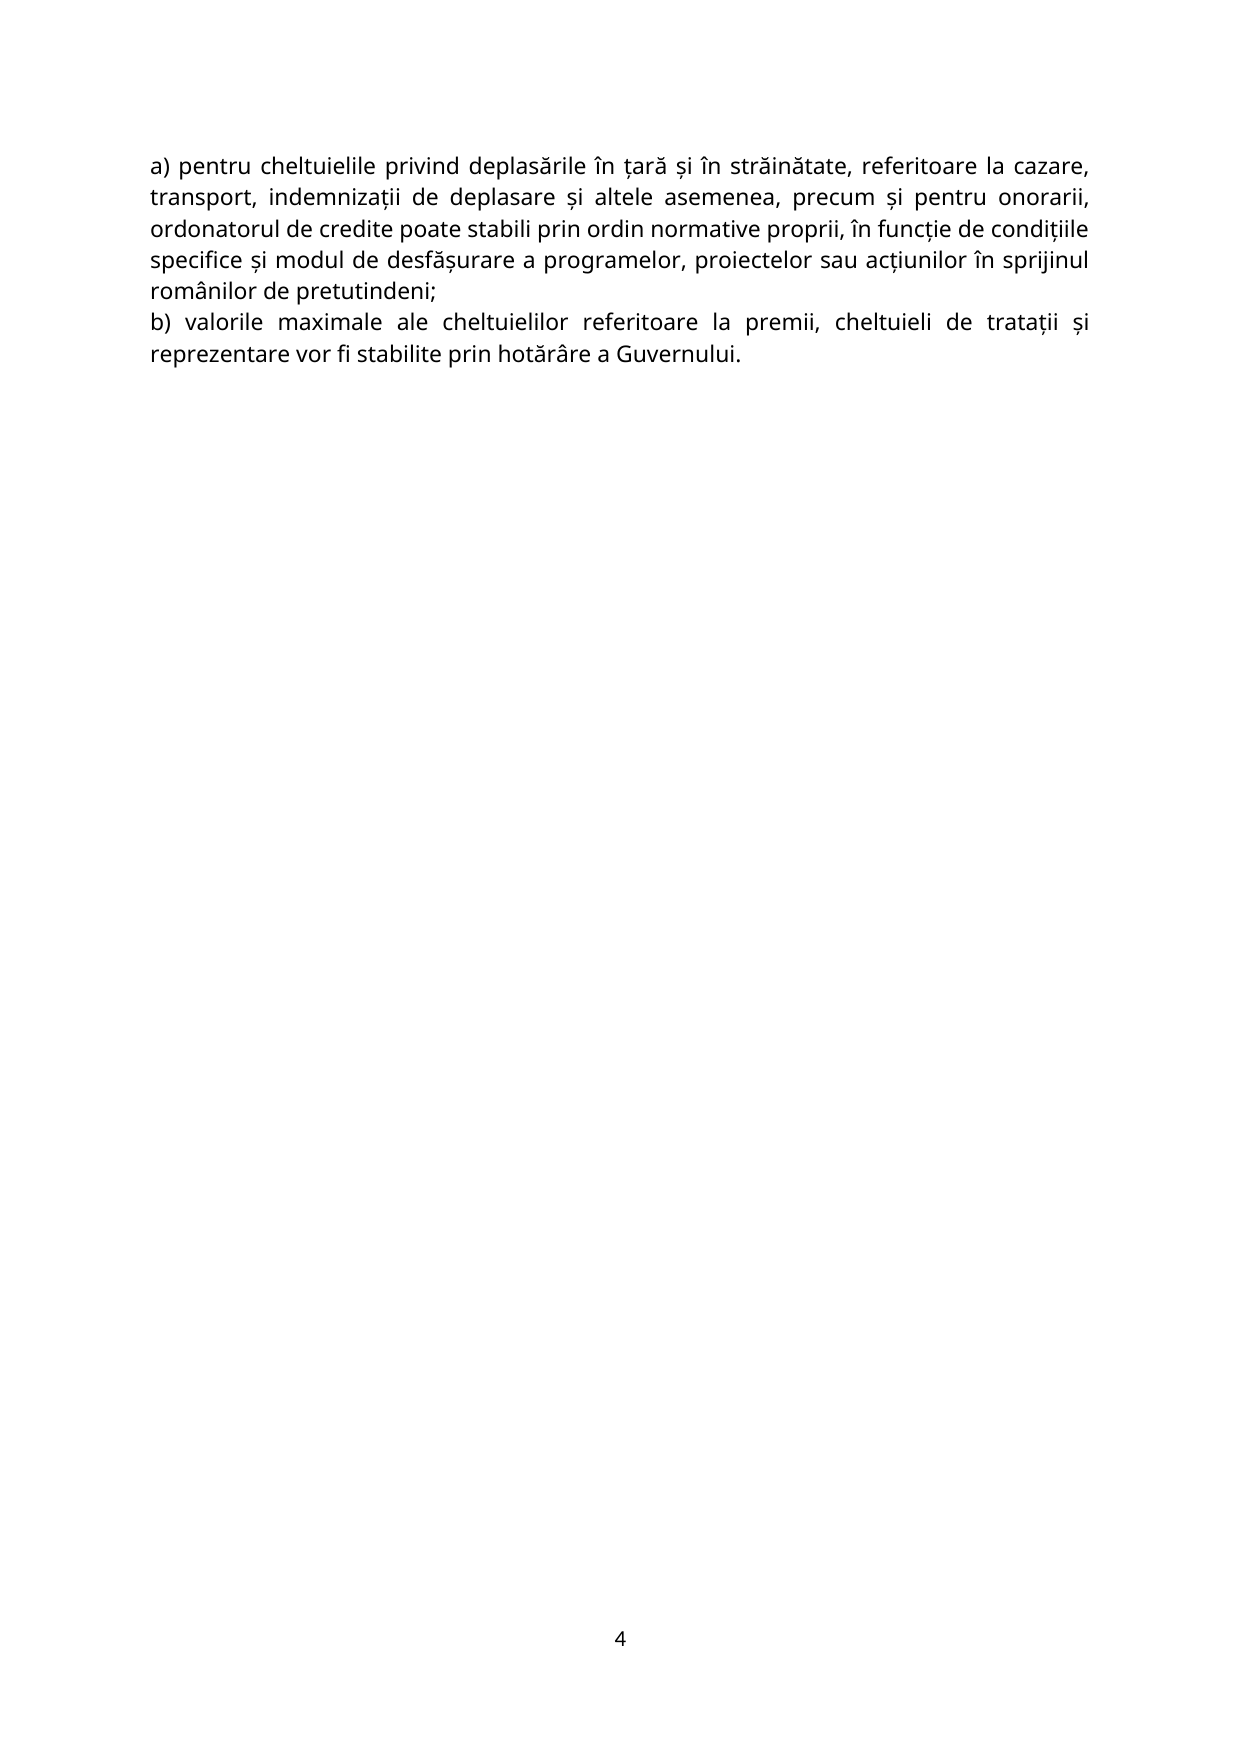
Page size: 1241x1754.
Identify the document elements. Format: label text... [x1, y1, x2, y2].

text a) pentru cheltuielile privind deplasările în ţară şi în străinătate, referitoare la cazare, transport, indemnizaţii de deplasare şi altele asemenea, precum şi pentru onorarii, ordonatorul de credite poate stabili prin ordin normative proprii, în funcţie de condiţiile specifice şi modul de desfăşurare a programelor, proiectelor sau acţiunilor în sprijinul românilor de pretutindeni; [150, 150, 1090, 306]
text b) valorile maximale ale cheltuielilor referitoare la premii, cheltuieli de trataţii şi reprezentare vor fi stabilite prin hotărâre a Guvernului. [150, 306, 1090, 369]
